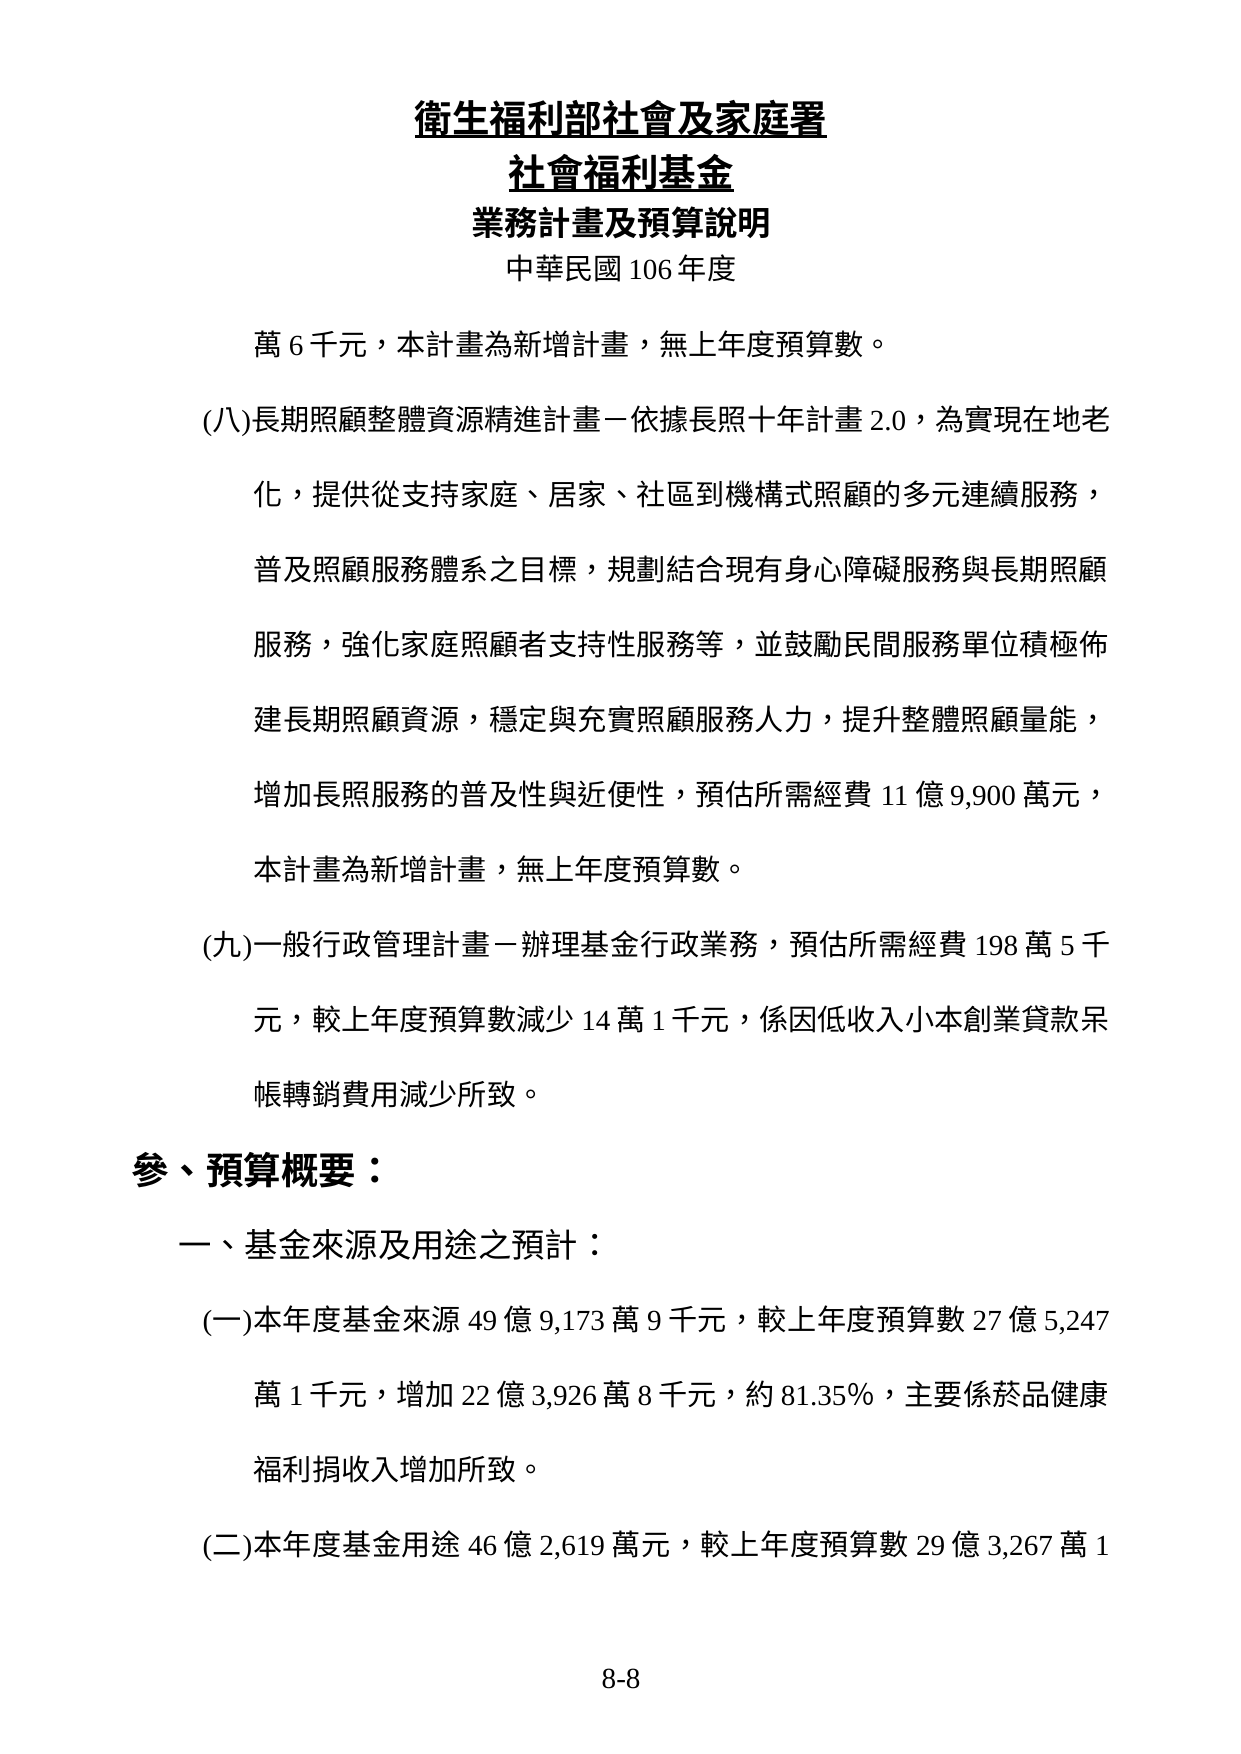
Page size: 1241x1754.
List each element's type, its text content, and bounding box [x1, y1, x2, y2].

text 參、預算概要： [131, 1131, 1110, 1206]
text (九)一般行政管理計畫－辦理基金行政業務，預估所需經費198萬5千元，較上年度預算數減少14萬1千元，係因低收入小本創業貸款呆帳轉銷費用減少所致。 [202, 906, 1110, 1131]
text (八)長期照顧整體資源精進計畫－依據長照十年計畫2.0，為實現在地老化，提供從支持家庭、居家、社區到機構式照顧的多元連續服務，普及照顧服務體系之目標，規劃結合現有身心障礙服務與長期照顧服務，強化家庭照顧者支持性服務等，並鼓勵民間服務單位積極佈建長期照顧資源，穩定與充實照顧服務人力，提升整體照顧量能，增加長照服務的普及性與近便性，預估所需經費11億9,900萬元，本計畫為新增計畫，無上年度預算數。 [202, 381, 1110, 906]
text (一)本年度基金來源49億9,173萬9千元，較上年度預算數27億5,247萬1千元，增加22億3,926萬8千元，約81.35％，主要係菸品健康福利捐收入增加所致。 [202, 1281, 1110, 1506]
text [202, 1506, 1110, 1581]
text 一、基金來源及用途之預計： [161, 1206, 1110, 1281]
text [202, 306, 1110, 381]
